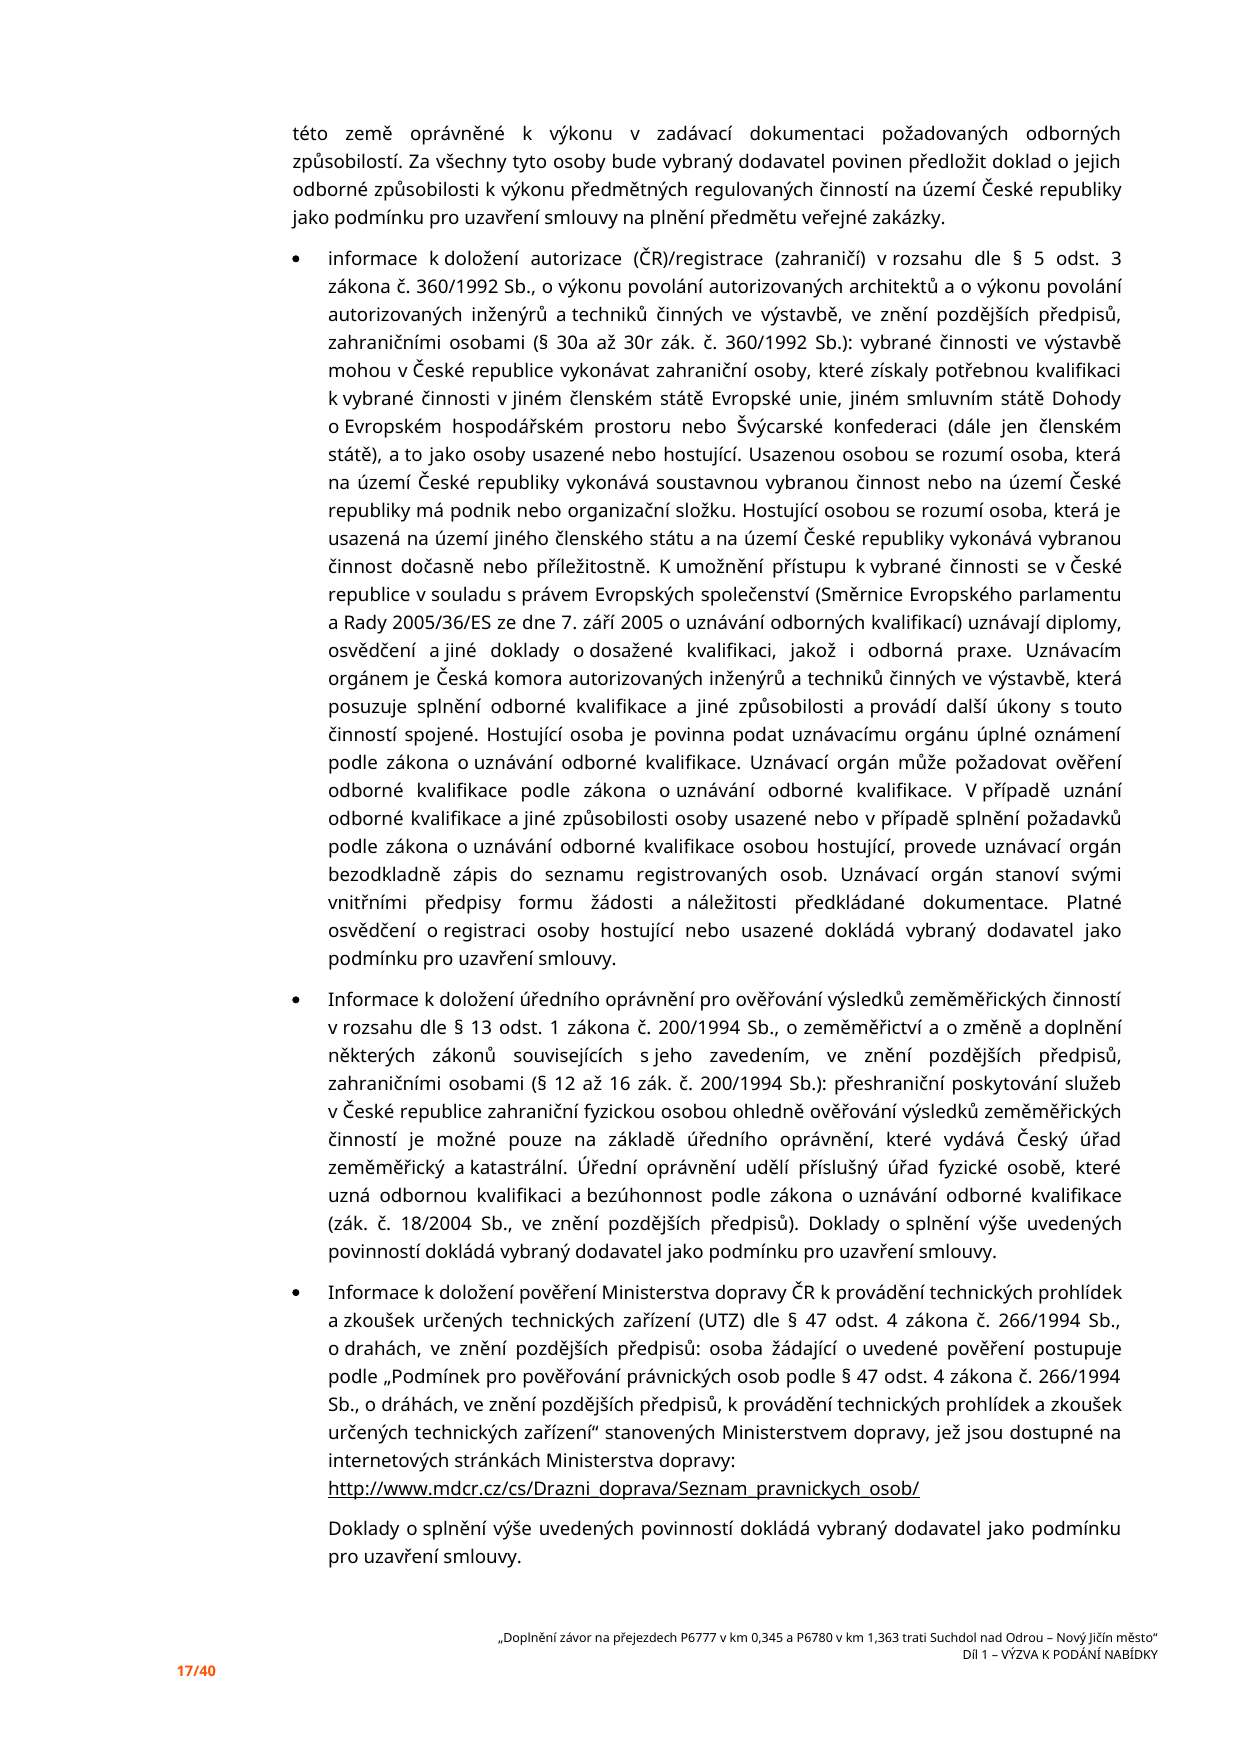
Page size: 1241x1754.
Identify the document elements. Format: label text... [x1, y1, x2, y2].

text Informace k doložení pověření Ministerstva dopravy ČR k provádění technických prohlídek a zkoušek určených technických zařízení (UTZ) dle § 47 odst. 4 zákona č. 266/1994 Sb., o drahách, ve znění pozdějších předpisů: osoba žádající o uvedené pověření postupuje podle „Podmínek pro pověřování právnických osob podle § 47 odst. 4 zákona č. 266/1994 Sb., o dráhách, ve znění pozdějších předpisů, k provádění technických prohlídek a zkoušek určených technických zařízení“ stanovených Ministerstvem dopravy, jež jsou dostupné na internetových stránkách Ministerstva dopravy: [292, 1279, 1122, 1473]
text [292, 121, 1122, 230]
text Doklady o splnění výše uvedených povinností dokládá vybraný dodavatel jako podmínku pro uzavření smlouvy. [328, 1516, 1122, 1569]
text Informace k doložení úředního oprávnění pro ověřování výsledků zeměměřických činností v rozsahu dle § 13 odst. 1 zákona č. 200/1994 Sb., o zeměměřictví a o změně a doplnění některých zákonů souvisejících s jeho zavedením, ve znění pozdějších předpisů, zahraničními osobami (§ 12 až 16 zák. č. 200/1994 Sb.): přeshraniční poskytování služeb v České republice zahraniční fyzickou osobou ohledně ověřování výsledků zeměměřických činností je možné pouze na základě úředního oprávnění, které vydává Český úřad zeměměřický a katastrální. Úřední oprávnění udělí příslušný úřad fyzické osobě, které uzná odbornou kvalifikaci a bezúhonnost podle zákona o uznávání odborné kvalifikace (zák. č. 18/2004 Sb., ve znění pozdějších předpisů). Doklady o splnění výše uvedených povinností dokládá vybraný dodavatel jako podmínku pro uzavření smlouvy. [292, 986, 1122, 1264]
text http://www.mdcr.cz/cs/Drazni_doprava/Seznam_pravnickych_osob/ [328, 1475, 1122, 1501]
text informace k doložení autorizace (ČR)/registrace (zahraničí) v rozsahu dle § 5 odst. 3 zákona č. 360/1992 Sb., o výkonu povolání autorizovaných architektů a o výkonu povolání autorizovaných inženýrů a techniků činných ve výstavbě, ve znění pozdějších předpisů, zahraničními osobami (§ 30a až 30r zák. č. 360/1992 Sb.): vybrané činnosti ve výstavbě mohou v České republice vykonávat zahraniční osoby, které získaly potřebnou kvalifikaci k vybrané činnosti v jiném členském státě Evropské unie, jiném smluvním státě Dohody o Evropském hospodářském prostoru nebo Švýcarské konfederaci (dále jen členském státě), a to jako osoby usazené nebo hostující. Usazenou osobou se rozumí osoba, která na území České republiky vykonává soustavnou vybranou činnost nebo na území České republiky má podnik nebo organizační složku. Hostující osobou se rozumí osoba, která je usazená na území jiného členského státu a na území České republiky vykonává vybranou činnost dočasně nebo příležitostně. K umožnění přístupu k vybrané činnosti se v České republice v souladu s právem Evropských společenství (Směrnice Evropského parlamentu a Rady 2005/36/ES ze dne 7. září 2005 o uznávání odborných kvalifikací) uznávají diplomy, osvědčení a jiné doklady o dosažené kvalifikaci, jakož i odborná praxe. Uznávacím orgánem je Česká komora autorizovaných inženýrů a techniků činných ve výstavbě, která posuzuje splnění odborné kvalifikace a jiné způsobilosti a provádí další úkony s touto činností spojené. Hostující osoba je povinna podat uznávacímu orgánu úplné oznámení podle zákona o uznávání odborné kvalifikace. Uznávací orgán může požadovat ověření odborné kvalifikace podle zákona o uznávání odborné kvalifikace. V případě uznání odborné kvalifikace a jiné způsobilosti osoby usazené nebo v případě splnění požadavků podle zákona o uznávání odborné kvalifikace osobou hostující, provede uznávací orgán bezodkladně zápis do seznamu registrovaných osob. Uznávací orgán stanoví svými vnitřními předpisy formu žádosti a náležitosti předkládané dokumentace. Platné osvědčení o registraci osoby hostující nebo usazené dokládá vybraný dodavatel jako podmínku pro uzavření smlouvy. [292, 245, 1122, 971]
